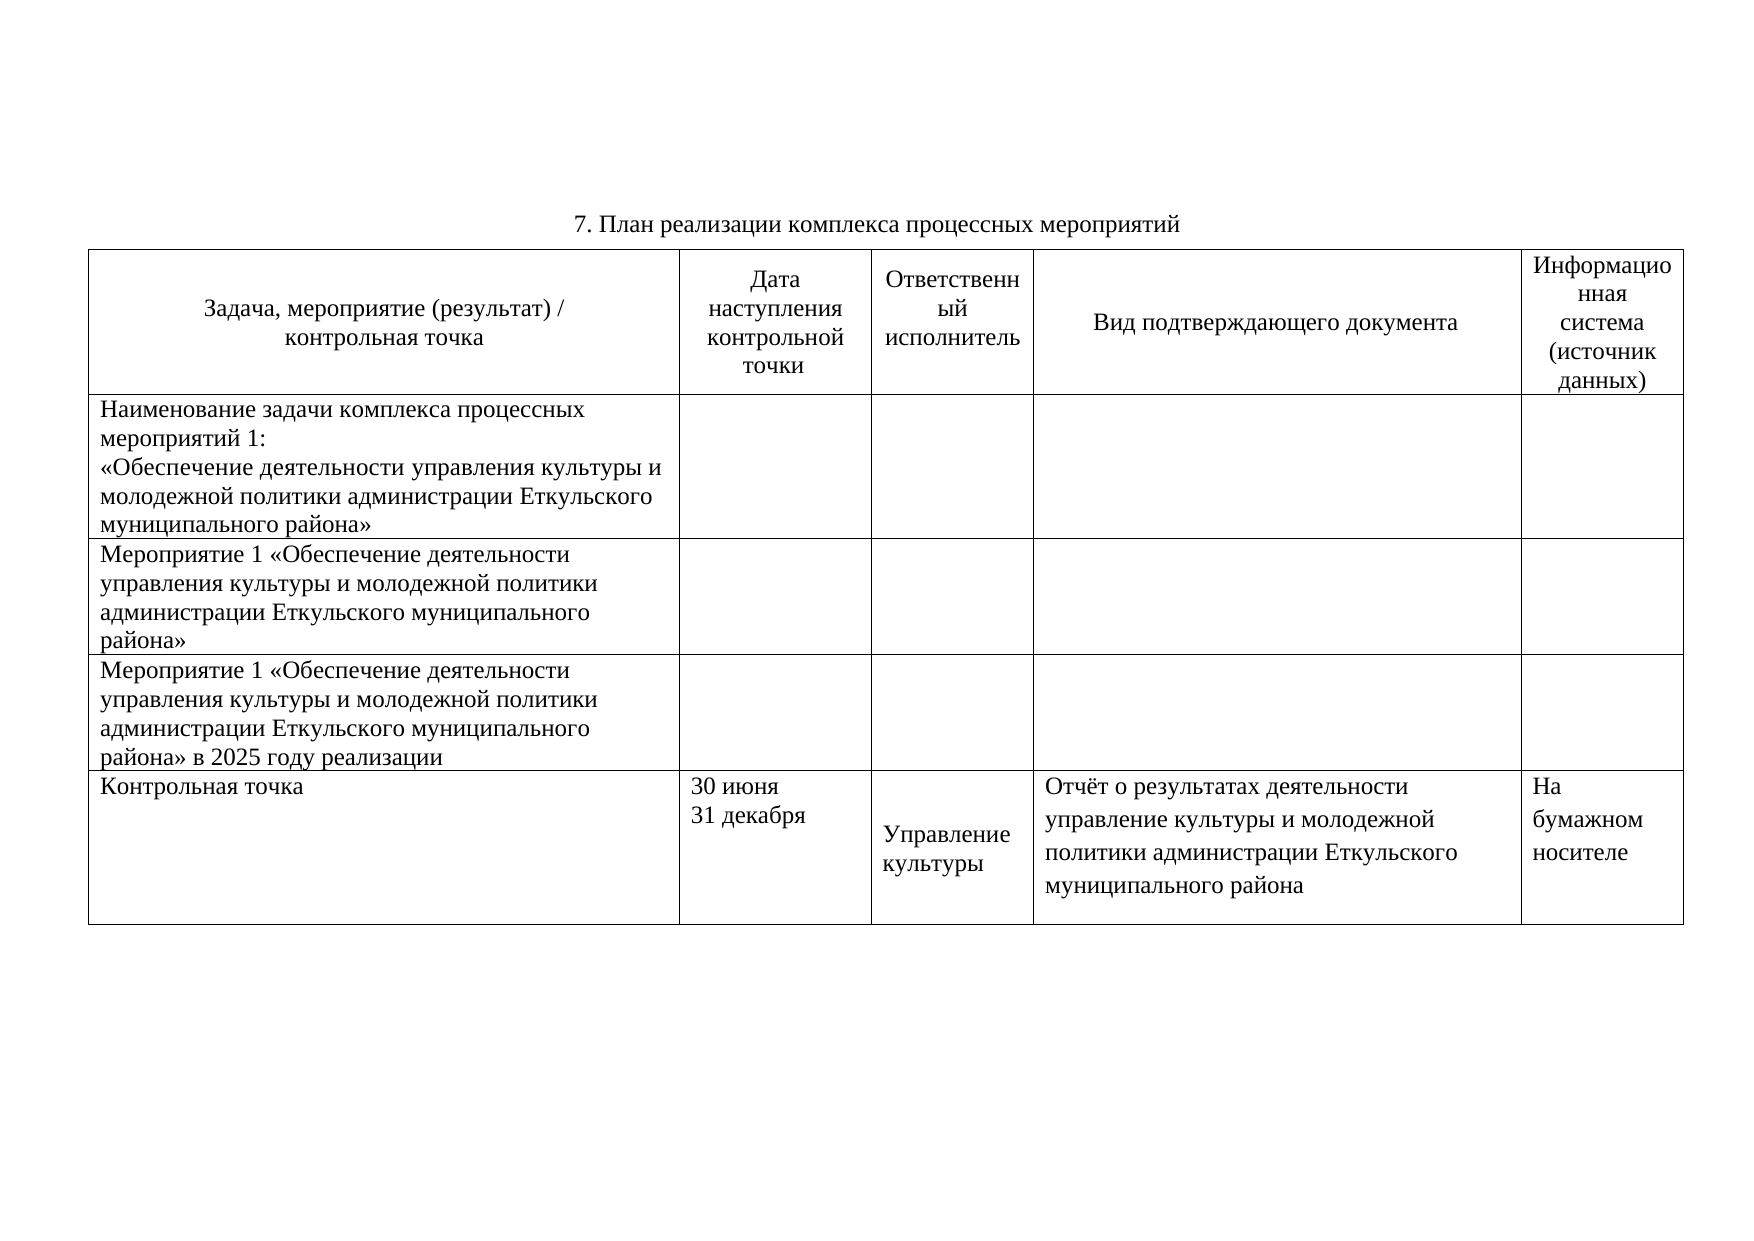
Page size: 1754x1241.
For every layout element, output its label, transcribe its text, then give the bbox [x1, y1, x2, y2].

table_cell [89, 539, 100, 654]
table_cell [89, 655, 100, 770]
table_cell [1034, 539, 1521, 654]
table_cell [680, 395, 871, 538]
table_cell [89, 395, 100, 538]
table_header Дата наступления контрольной точки [680, 250, 871, 393]
table_header Задача, мероприятие (результат) / контрольная точка [89, 250, 679, 393]
table_cell 30 июня 31 декабря [680, 771, 871, 924]
table_cell Контрольная точка [89, 771, 679, 924]
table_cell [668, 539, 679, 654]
table_cell [872, 395, 1033, 538]
table_cell Отчёт о результатах деятельности управление культуры и молодежной политики администрации Еткульского муниципального района [1034, 771, 1521, 924]
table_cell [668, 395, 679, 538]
table_cell [680, 539, 871, 654]
table_header Вид подтверждающего документа [1034, 250, 1521, 393]
table_header Ответственный исполнитель [872, 250, 1033, 393]
table_cell [872, 655, 1033, 770]
table_cell [1522, 539, 1683, 654]
table_cell [1034, 395, 1521, 538]
text 7. План реализации комплекса процессных мероприятий [89, 209, 1665, 237]
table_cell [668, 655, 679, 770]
table_cell На бумажном носителе [1522, 771, 1683, 924]
table_cell [1522, 395, 1683, 538]
table_cell [872, 539, 1033, 654]
table_cell Управление культуры [872, 771, 1033, 924]
table_cell [1034, 655, 1521, 770]
table_cell [680, 655, 871, 770]
table_cell [1522, 655, 1683, 770]
